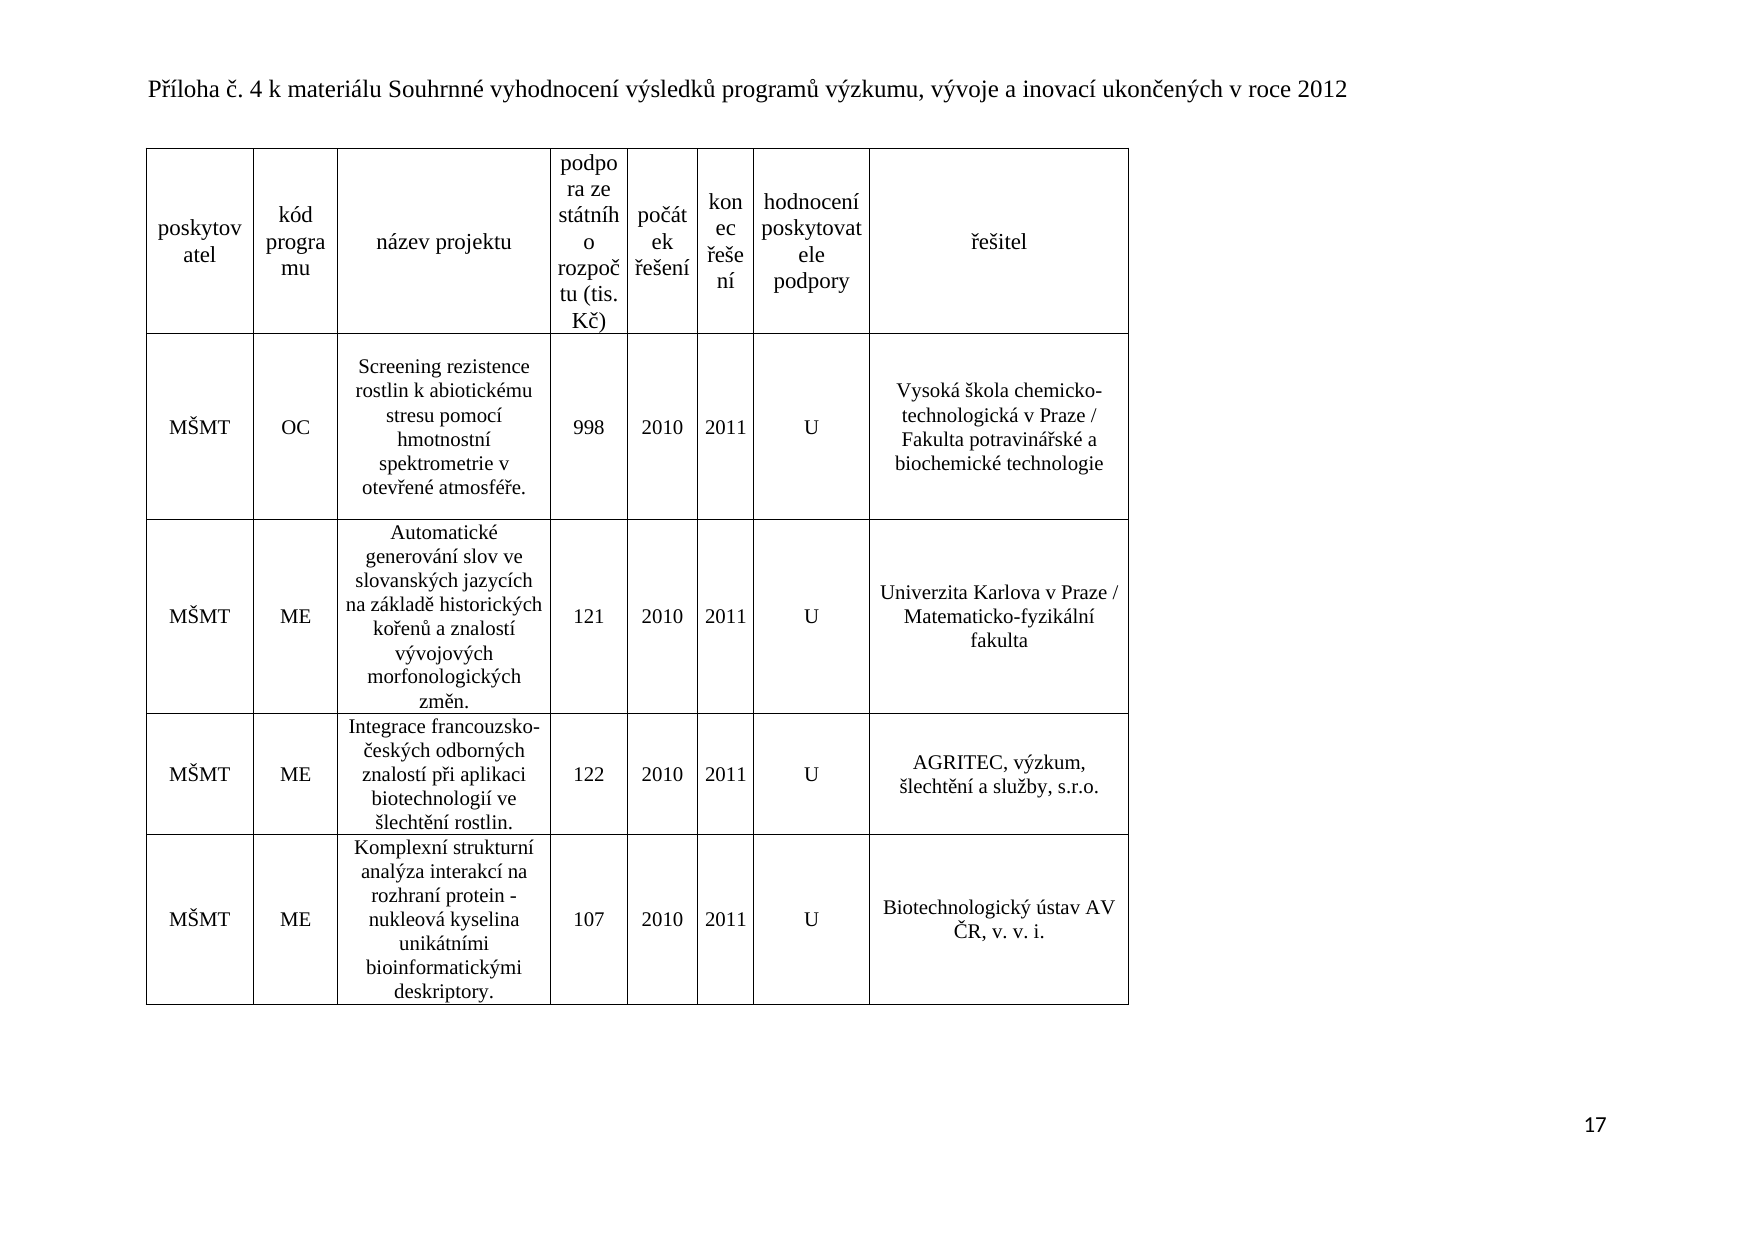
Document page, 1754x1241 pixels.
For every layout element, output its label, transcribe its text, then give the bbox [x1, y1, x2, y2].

table_cell ME [254, 520, 337, 713]
table_cell 107 [551, 835, 627, 1003]
table_cell MŠMT [147, 334, 253, 519]
table_cell ME [254, 714, 337, 834]
table_cell Univerzita Karlova v Praze / Matematicko-fyzikální fakulta [870, 520, 1128, 713]
table_cell U [754, 714, 869, 834]
table_cell 121 [551, 520, 627, 713]
table_cell 2011 [698, 835, 753, 1003]
table_header poskytovatel [147, 149, 253, 333]
table_cell 2011 [698, 334, 753, 519]
table_cell U [754, 334, 869, 519]
table_cell Biotechnologický ústav AV ČR, v. v. i. [870, 835, 1128, 1003]
table_cell 2010 [628, 334, 697, 519]
table_cell 2010 [628, 520, 697, 713]
table_cell 2010 [628, 714, 697, 834]
table_header počátek řešení [628, 149, 697, 333]
table_cell 122 [551, 714, 627, 834]
table_cell Automatické generování slov ve slovanských jazycích na základě historických kořenů a znalostí vývojových morfonologických změn. [338, 520, 550, 713]
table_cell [870, 334, 1128, 519]
table_header kód programu [254, 149, 337, 333]
table_cell ME [254, 835, 337, 1003]
table_cell 2011 [698, 714, 753, 834]
table_header podpora ze státního rozpočtu (tis. Kč) [551, 149, 627, 333]
table_header hodnocení poskytovatele podpory [754, 149, 869, 333]
table_cell Komplexní strukturní analýza interakcí na rozhraní protein - nukleová kyselina unikátními bioinformatickými deskriptory. [338, 835, 550, 1003]
table_header konec řešení [698, 149, 753, 333]
table_header název projektu [338, 149, 550, 333]
table_cell Screening rezistence rostlin k abiotickému stresu pomocí hmotnostní spektrometrie v otevřené atmosféře. [338, 334, 550, 519]
table_cell 998 [551, 334, 627, 519]
table_cell OC [254, 334, 337, 519]
table_cell MŠMT [147, 835, 253, 1003]
table_cell MŠMT [147, 714, 253, 834]
table_cell 2010 [628, 835, 697, 1003]
table_cell AGRITEC, výzkum, šlechtění a služby, s.r.o. [870, 714, 1128, 834]
table_cell 2011 [698, 520, 753, 713]
table_cell U [754, 520, 869, 713]
table_cell Integrace francouzsko-českých odborných znalostí při aplikaci biotechnologií ve šlechtění rostlin. [338, 714, 550, 834]
table_cell MŠMT [147, 520, 253, 713]
table_header řešitel [870, 149, 1128, 333]
table_cell U [754, 835, 869, 1003]
